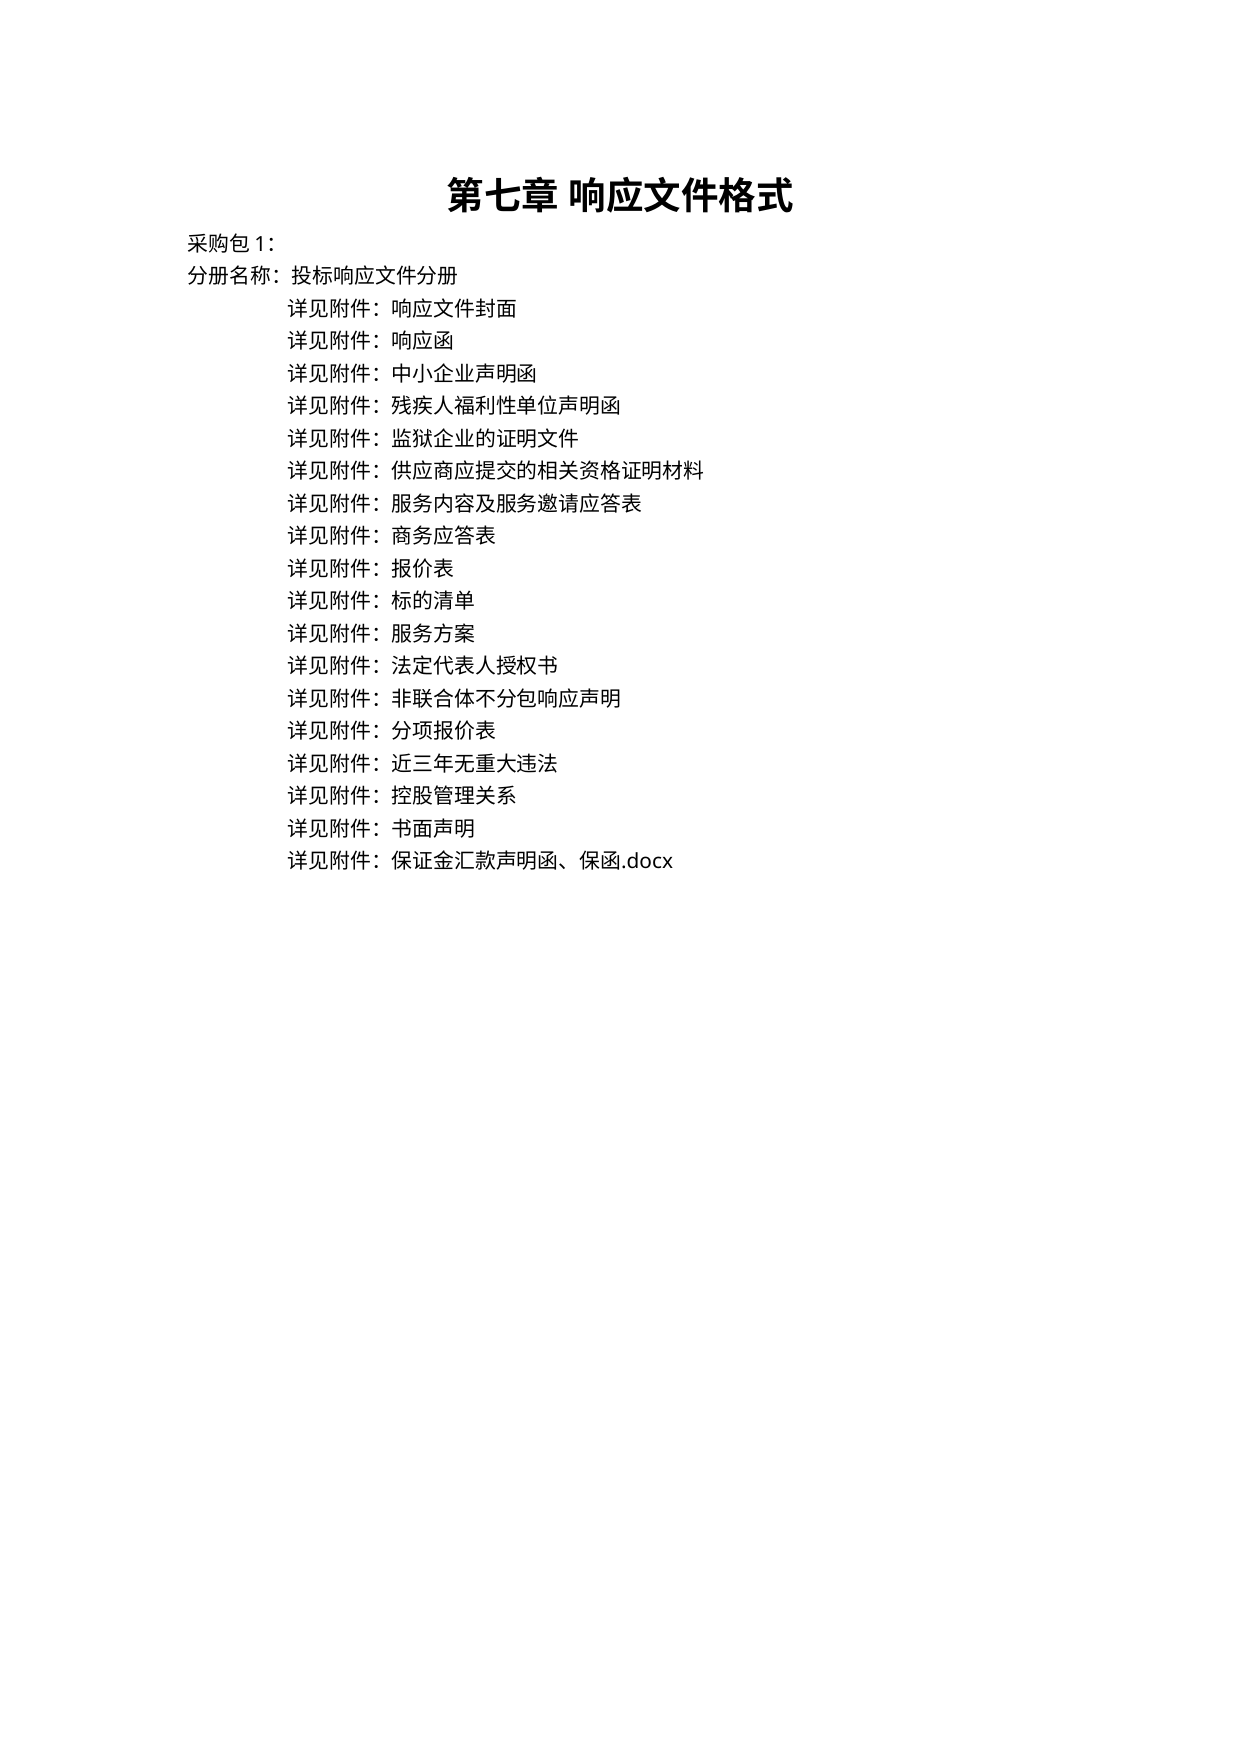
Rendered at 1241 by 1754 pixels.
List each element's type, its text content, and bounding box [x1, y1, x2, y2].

text 详见附件：近三年无重大违法 [187, 747, 1053, 779]
text 详见附件：分项报价表 [187, 714, 1053, 747]
text 详见附件：商务应答表 [187, 519, 1053, 552]
text 详见附件：控股管理关系 [187, 779, 1053, 812]
text 详见附件：非联合体不分包响应声明 [187, 682, 1053, 714]
text 详见附件：响应文件封面 [187, 292, 1053, 324]
text 第七章 响应文件格式 [187, 162, 1053, 227]
text 详见附件：书面声明 [187, 812, 1053, 844]
text 详见附件：法定代表人授权书 [187, 649, 1053, 682]
text 详见附件：保证金汇款声明函、保函.docx [187, 844, 1053, 877]
text 详见附件：中小企业声明函 [187, 357, 1053, 389]
text 详见附件：服务方案 [187, 617, 1053, 649]
text 详见附件：响应函 [187, 324, 1053, 357]
text 详见附件：残疾人福利性单位声明函 [187, 389, 1053, 422]
text 详见附件：监狱企业的证明文件 [187, 422, 1053, 454]
text 分册名称：投标响应文件分册 [187, 259, 1053, 292]
text 采购包1： [187, 227, 1053, 259]
text 详见附件：供应商应提交的相关资格证明材料 [187, 454, 1053, 487]
text 详见附件：标的清单 [187, 584, 1053, 617]
text 详见附件：服务内容及服务邀请应答表 [187, 487, 1053, 519]
text 详见附件：报价表 [187, 552, 1053, 584]
